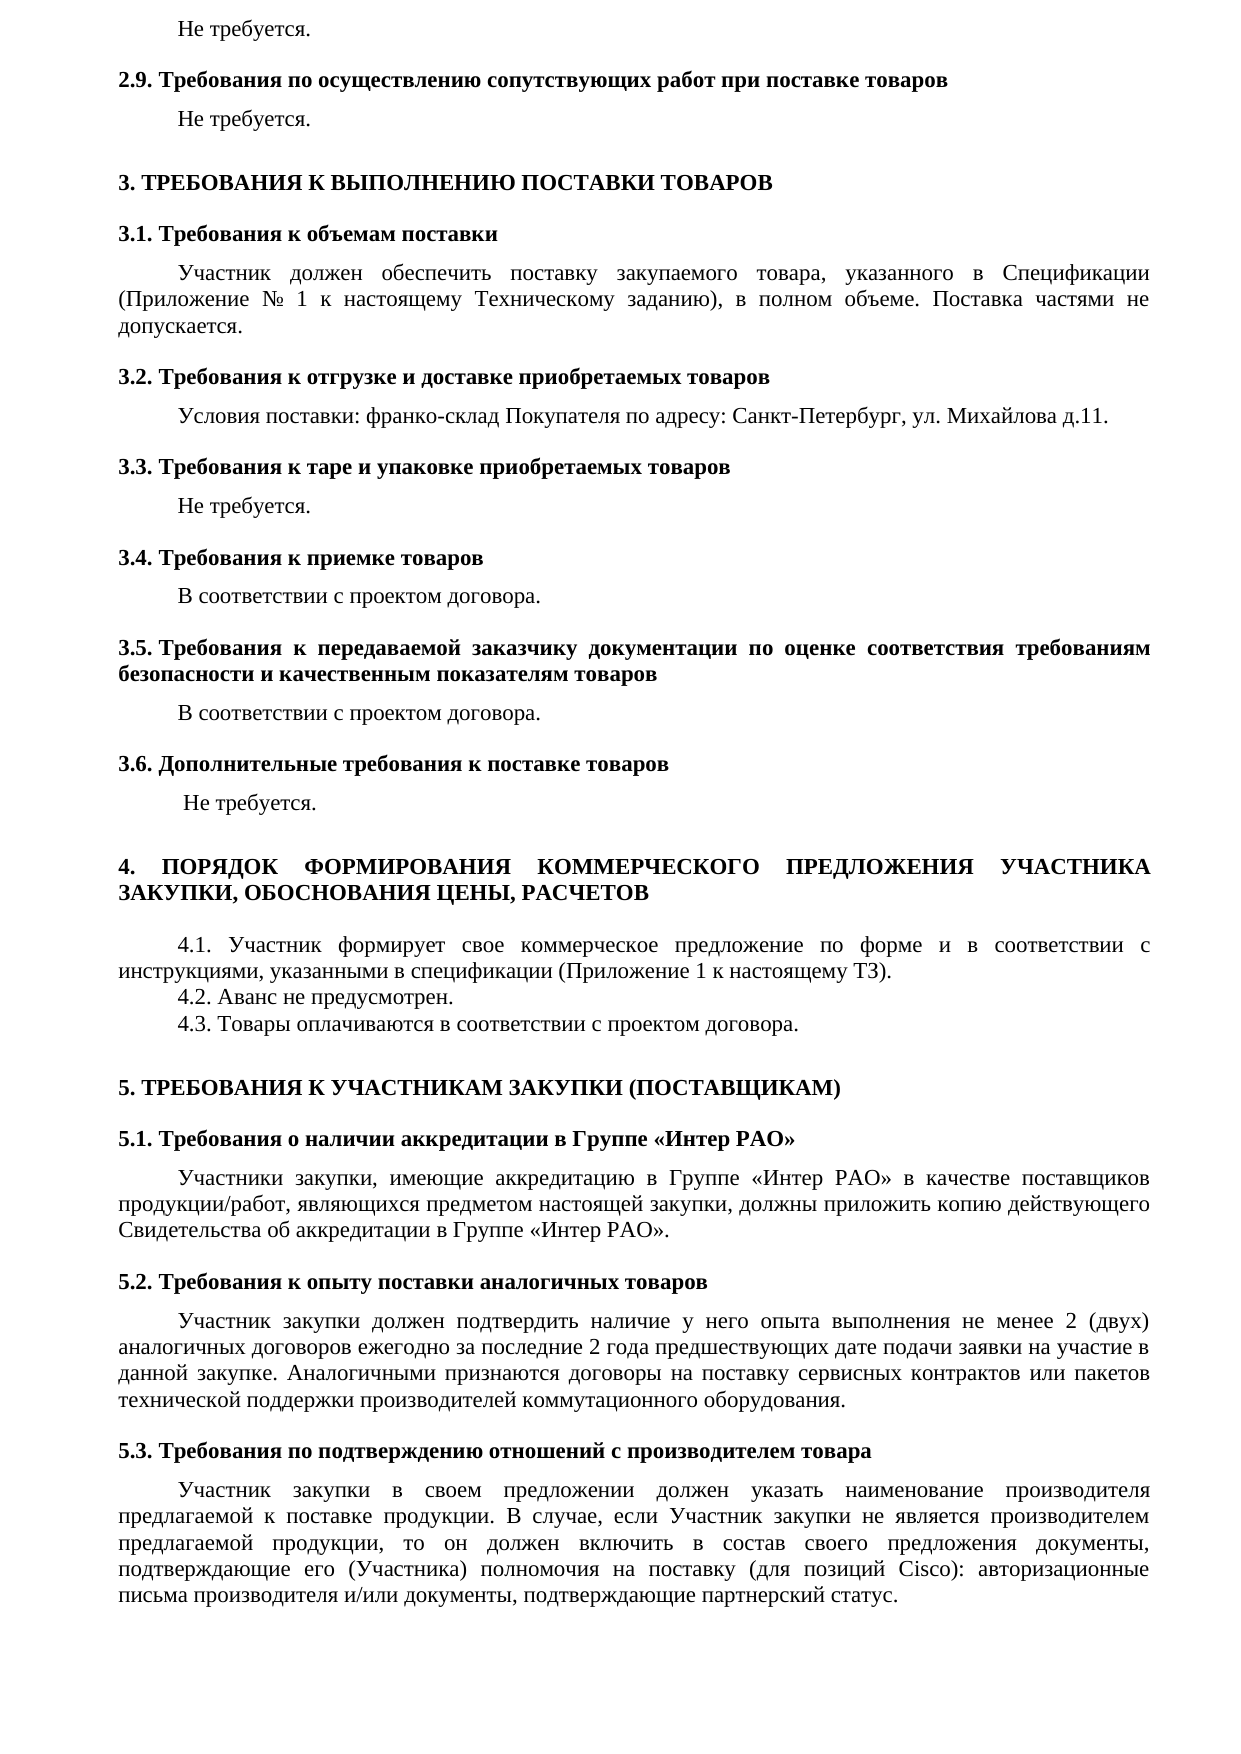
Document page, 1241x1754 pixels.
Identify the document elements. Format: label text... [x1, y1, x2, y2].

text 2.9. Требования по осуществлению сопутствующих работ при поставке товаров [118, 66, 1152, 92]
text 3.3. Требования к таре и упаковке приобретаемых товаров [118, 453, 1152, 480]
text Участник закупки должен подтвердить наличие у него опыта выполнения не менее 2 (двух) аналогичных договоров ежегодно за последние 2 года предшествующих дате подачи заявки на участие в данной закупке. Аналогичными признаются договоры на поставку сервисных контрактов или пакетов технической поддержки производителей коммутационного оборудования. [118, 1307, 1152, 1412]
text 5. ТРЕБОВАНИЯ К УЧАСТНИКАМ ЗАКУПКИ (ПОСТАВЩИКАМ) [118, 1074, 1152, 1100]
text Участник закупки в своем предложении должен указать наименование производителя предлагаемой к поставке продукции. В случае, если Участник закупки не является производителем предлагаемой продукции, то он должен включить в состав своего предложения документы, подтверждающие его (Участника) полномочия на поставку (для позиций Cisco): авторизационные письма производителя и/или документы, подтверждающие партнерский статус. [118, 1476, 1152, 1608]
text 4. ПОРЯДОК ФОРМИРОВАНИЯ КОММЕРЧЕСКОГО ПРЕДЛОЖЕНИЯ УЧАСТНИКА ЗАКУПКИ, ОБОСНОВАНИЯ ЦЕНЫ, РАСЧЕТОВ [118, 853, 1152, 906]
text 5.2. Требования к опыту поставки аналогичных товаров [118, 1268, 1152, 1294]
text 3. ТРЕБОВАНИЯ К ВЫПОЛНЕНИЮ ПОСТАВКИ ТОВАРОВ [118, 169, 1152, 195]
text 4.1. Участник формирует свое коммерческое предложение по форме и в соответствии с инструкциями, указанными в спецификации (Приложение 1 к настоящему ТЗ). [118, 931, 1152, 983]
text 5.3. Требования по подтверждению отношений с производителем товара [118, 1437, 1152, 1463]
text 4.3. Товары оплачиваются в соответствии с проектом договора. [118, 1010, 1152, 1036]
text В соответствии с проектом договора. [118, 582, 1152, 609]
text 3.4. Требования к приемке товаров [118, 543, 1152, 570]
text 5.1. Требования о наличии аккредитации в Группе «Интер РАО» [118, 1125, 1152, 1151]
text 3.6. Дополнительные требования к поставке товаров [118, 750, 1152, 777]
text Не требуется. [118, 15, 1152, 41]
text Участник должен обеспечить поставку закупаемого товара, указанного в Спецификации (Приложение № 1 к настоящему Техническому заданию), в полном объеме. Поставка частями не допускается. [118, 259, 1152, 338]
text В соответствии с проектом договора. [118, 699, 1152, 725]
text Не требуется. [118, 105, 1152, 131]
text 3.1. Требования к объемам поставки [118, 220, 1152, 247]
text Не требуется. [118, 789, 1152, 816]
text Условия поставки: франко-склад Покупателя по адресу: Санкт-Петербург, ул. Михайлова д.11. [118, 402, 1152, 428]
text 4.2. Аванс не предусмотрен. [118, 983, 1152, 1010]
text Не требуется. [118, 492, 1152, 518]
text Участники закупки, имеющие аккредитацию в Группе «Интер РАО» в качестве поставщиков продукции/работ, являющихся предметом настоящей закупки, должны приложить копию действующего Свидетельства об аккредитации в Группе «Интер РАО». [118, 1164, 1152, 1243]
text 3.2. Требования к отгрузке и доставке приобретаемых товаров [118, 363, 1152, 389]
text 3.5. Требования к передаваемой заказчику документации по оценке соответствия требованиям безопасности и качественным показателям товаров [118, 634, 1152, 686]
